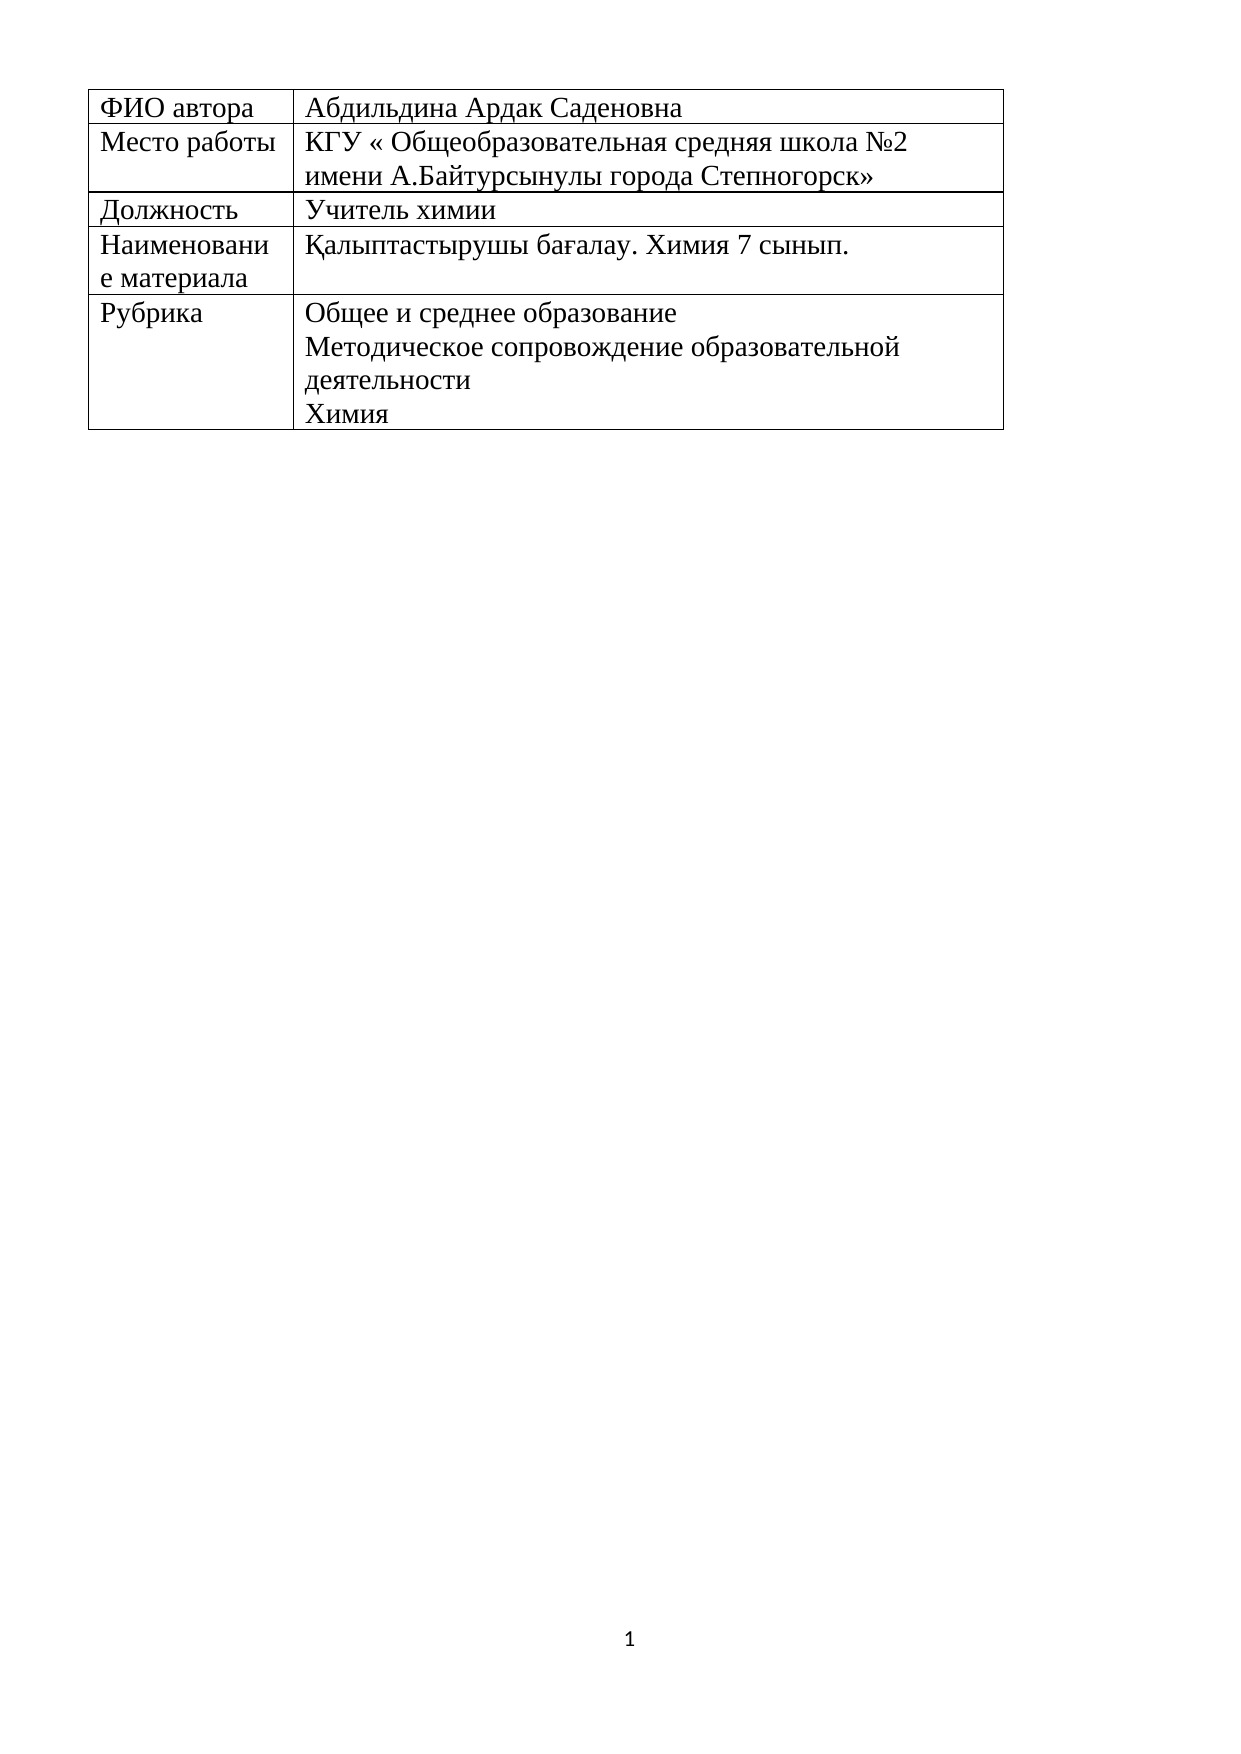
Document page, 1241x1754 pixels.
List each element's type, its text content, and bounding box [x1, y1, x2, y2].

table_cell Қалыптастырушы бағалау. Химия 7 сынып. [294, 227, 1003, 294]
table_cell Общее и среднее образование Методическое сопровождение образовательной деятельности Химия [294, 295, 1003, 429]
table_cell КГУ « Общеобразовательная средняя школа №2 имени А.Байтурсынулы города Степногорск» [294, 124, 1003, 191]
table_header Абдильдина Ардак Саденовна [294, 90, 1003, 123]
table_cell Место работы [89, 124, 293, 191]
table_cell Должность [89, 193, 293, 226]
table_cell Наименование материала [89, 227, 293, 294]
table_cell Учитель химии [294, 193, 1003, 226]
table_header ФИО автора [89, 90, 293, 123]
table_cell Рубрика [89, 295, 293, 429]
